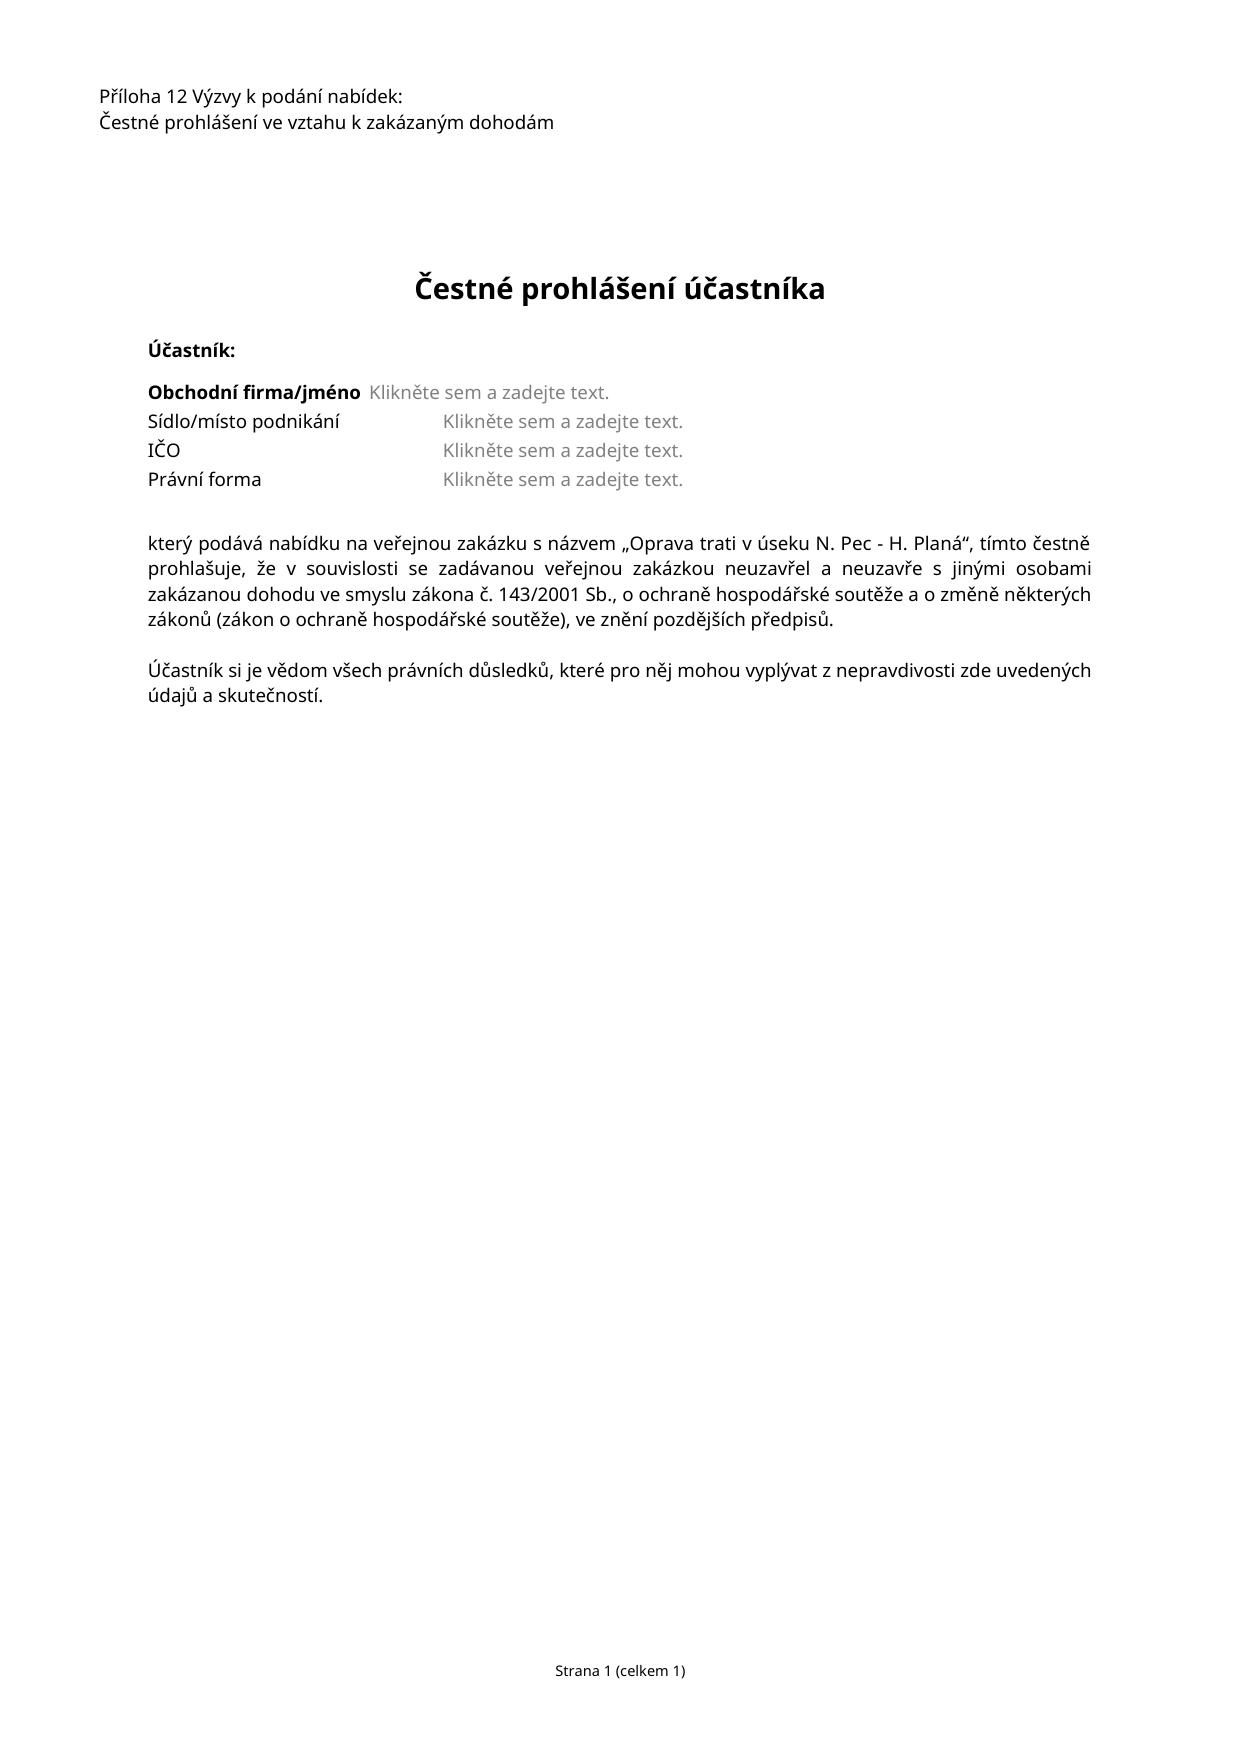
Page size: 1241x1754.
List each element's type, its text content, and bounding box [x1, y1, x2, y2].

text Účastník si je vědom všech právních důsledků, které pro něj mohou vyplývat z nepravdivosti zde uvedených údajů a skutečností. [148, 657, 1093, 708]
text Sídlo/místo podnikání [148, 405, 1093, 434]
text Účastník: [148, 333, 1093, 364]
text IČO [148, 434, 1093, 463]
title Čestné prohlášení účastníka [148, 268, 1093, 308]
text který podává nabídku na veřejnou zakázku s názvem „Oprava trati v úseku N. Pec - H. Planá“, tímto čestně prohlašuje, že v souvislosti se zadávanou veřejnou zakázkou neuzavřel a neuzavře s jinými osobami zakázanou dohodu ve smyslu zákona č. 143/2001 Sb., o ochraně hospodářské soutěže a o změně některých zákonů (zákon o ochraně hospodářské soutěže), ve znění pozdějších předpisů. [148, 530, 1093, 632]
text Právní forma [148, 463, 1093, 492]
text Obchodní firma/jméno [148, 376, 1093, 405]
